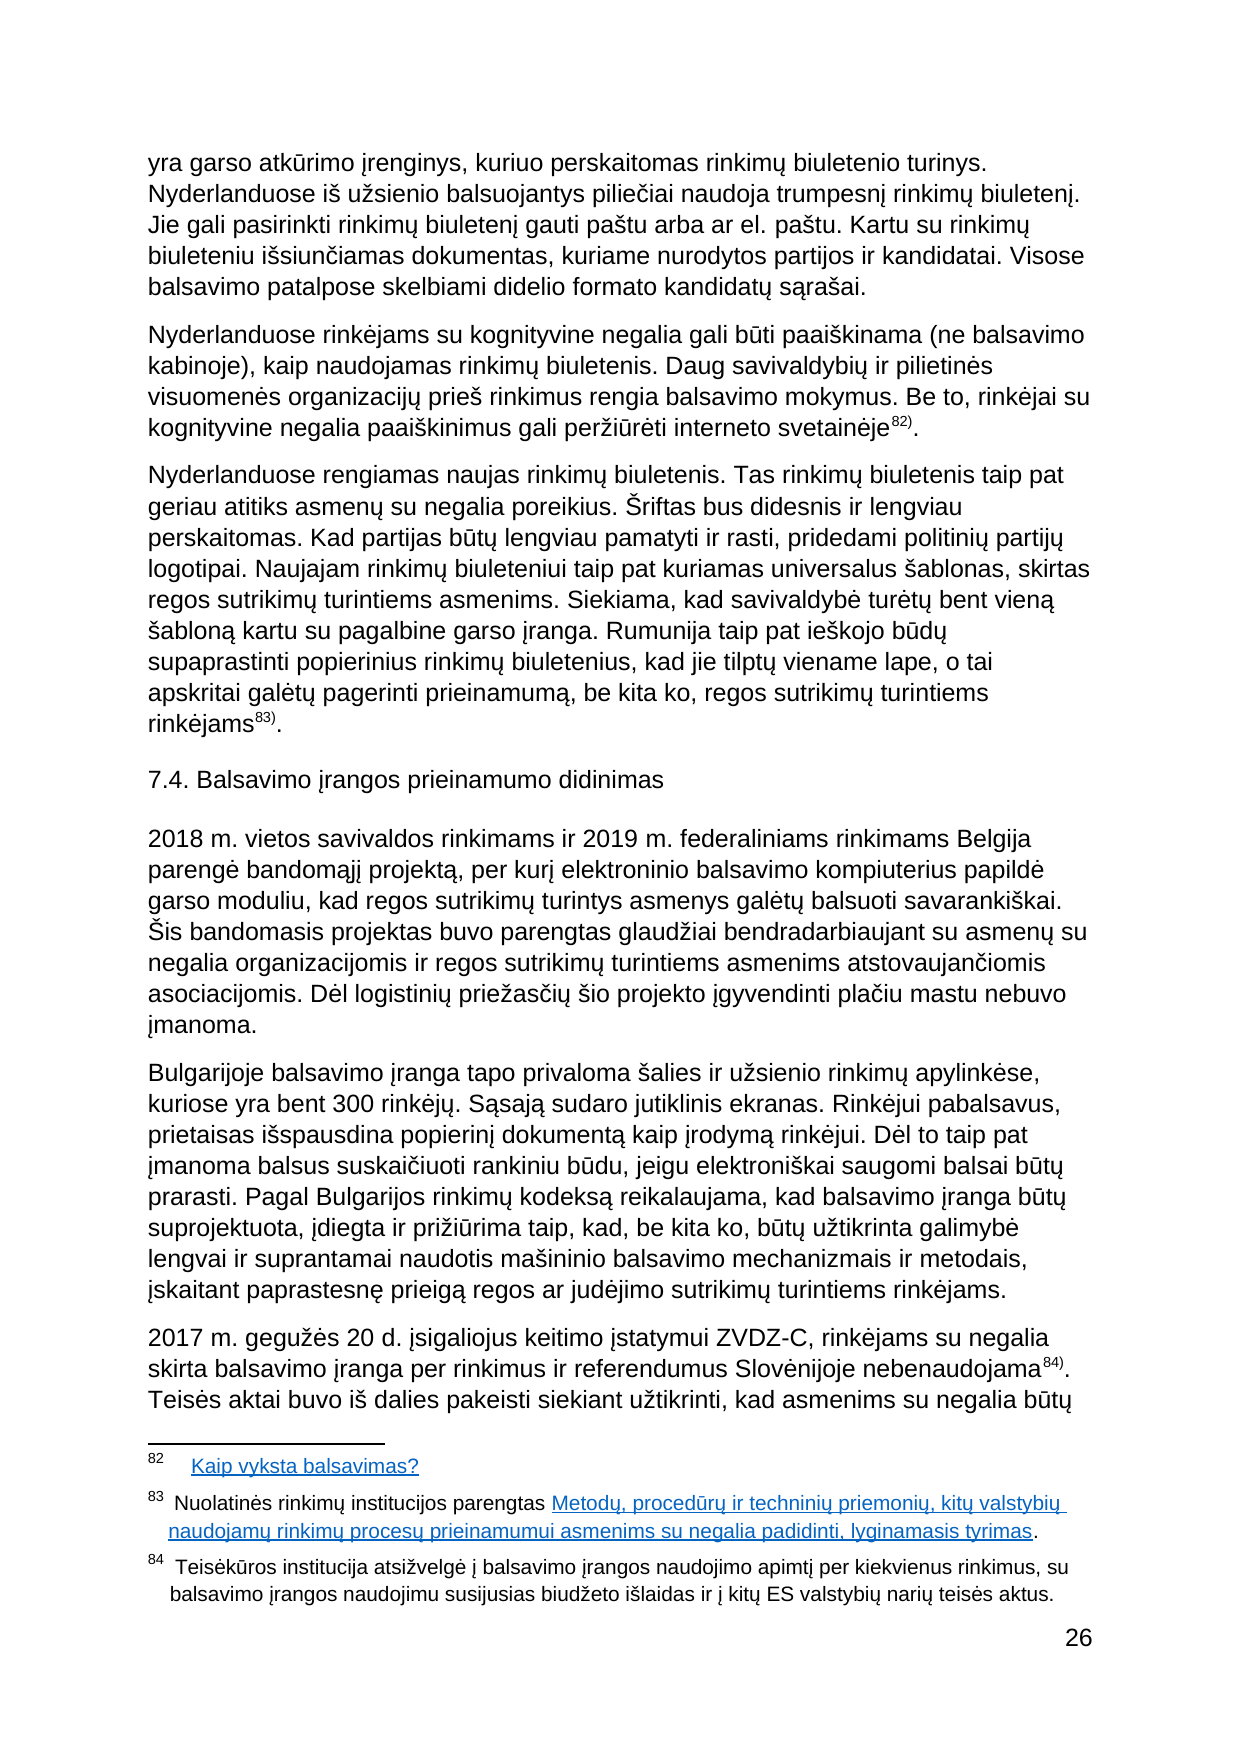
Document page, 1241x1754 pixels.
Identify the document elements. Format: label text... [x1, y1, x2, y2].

text Nyderlanduose rengiamas naujas rinkimų biuletenis. Tas rinkimų biuletenis taip pat geriau atitiks asmenų su negalia poreikius. Šriftas bus didesnis ir lengviau perskaitomas. Kad partijas būtų lengviau pamatyti ir rasti, pridedami politinių partijų logotipai. Naujajam rinkimų biuleteniui taip pat kuriamas universalus šablonas, skirtas regos sutrikimų turintiems asmenims. Siekiama, kad savivaldybė turėtų bent vieną šabloną kartu su pagalbine garso įranga. Rumunija taip pat ieškojo būdų supaprastinti popierinius rinkimų biuletenius, kad jie tilptų viename lape, o tai apskritai galėtų pagerinti prieinamumą, be kita ko, regos sutrikimų turintiems rinkėjams). [148, 460, 1092, 737]
text Bulgarijoje balsavimo įranga tapo privaloma šalies ir užsienio rinkimų apylinkėse, kuriose yra bent 300 rinkėjų. Sąsają sudaro jutiklinis ekranas. Rinkėjui pabalsavus, prietaisas išspausdina popierinį dokumentą kaip įrodymą rinkėjui. Dėl to taip pat įmanoma balsus suskaičiuoti rankiniu būdu, jeigu elektroniškai saugomi balsai būtų prarasti. Pagal Bulgarijos rinkimų kodeksą reikalaujama, kad balsavimo įranga būtų suprojektuota, įdiegta ir prižiūrima taip, kad, be kita ko, būtų užtikrinta galimybė lengvai ir suprantamai naudotis mašininio balsavimo mechanizmais ir metodais, įskaitant paprastesnę prieigą regos ar judėjimo sutrikimų turintiems rinkėjams. [148, 1058, 1092, 1304]
text Nyderlanduose rinkėjams su kognityvine negalia gali būti paaiškinama (ne balsavimo kabinoje), kaip naudojamas rinkimų biuletenis. Daug savivaldybių ir pilietinės visuomenės organizacijų prieš rinkimus rengia balsavimo mokymus. Be to, rinkėjai su kognityvine negalia paaiškinimus gali peržiūrėti interneto svetainėje). [148, 319, 1092, 441]
text 2018 m. vietos savivaldos rinkimams ir 2019 m. federaliniams rinkimams Belgija parengė bandomąjį projektą, per kurį elektroninio balsavimo kompiuterius papildė garso moduliu, kad regos sutrikimų turintys asmenys galėtų balsuoti savarankiškai. Šis bandomasis projektas buvo parengtas glaudžiai bendradarbiaujant su asmenų su negalia organizacijomis ir regos sutrikimų turintiems asmenims atstovaujančiomis asociacijomis. Dėl logistinių priežasčių šio projekto įgyvendinti plačiu mastu nebuvo įmanoma. [148, 824, 1092, 1039]
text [148, 148, 1092, 301]
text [148, 1323, 1092, 1414]
subtitle 7.4. Balsavimo įrangos prieinamumo didinimas [148, 765, 1092, 793]
